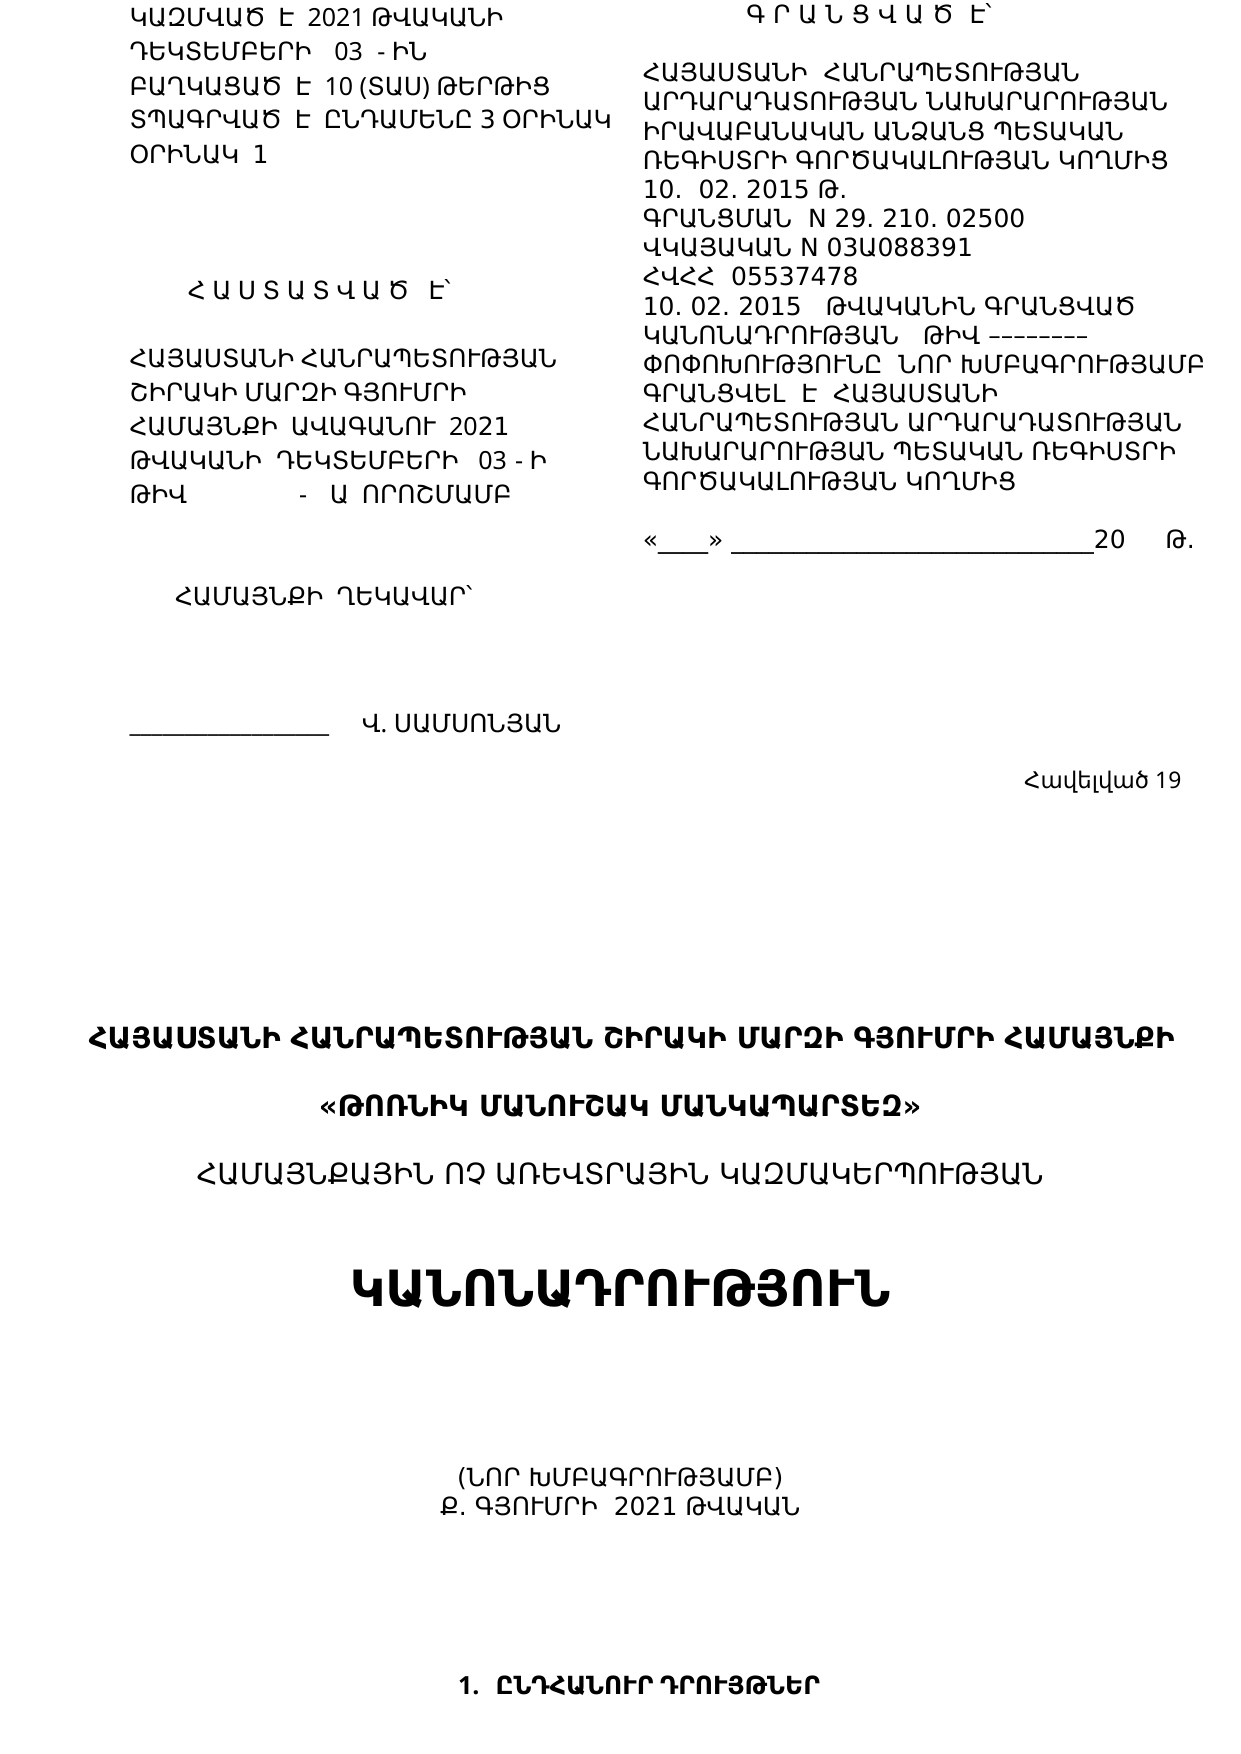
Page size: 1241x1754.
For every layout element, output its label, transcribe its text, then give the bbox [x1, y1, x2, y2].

text ՀԱՄԱՅՆՔԱՅԻՆ ՈՉ ԱՌԵՎՏՐԱՅԻՆ ԿԱԶՄԱԿԵՐՊՈՒԹՅԱՆ [118, 1158, 1122, 1192]
text ԿԱՆՈՆԱԴՐՈՒԹՅՈՒՆ [118, 1259, 1122, 1318]
table_header Գ Ր Ա Ն Ց Վ Ա Ծ Է՝ ՀԱՅԱՍՏԱՆԻ ՀԱՆՐԱՊԵՏՈՒԹՅԱՆ ԱՐԴԱՐԱԴԱՏՈՒԹՅԱՆ ՆԱԽԱՐԱՐՈՒԹՅԱՆ ԻՐԱՎԱԲԱՆԱԿԱՆ ԱՆՁԱՆՑ ՊԵՏԱԿԱՆ ՌԵԳԻՍՏՐԻ ԳՈՐԾԱԿԱԼՈՒԹՅԱՆ ԿՈՂՄԻՑ 10. 02. 2015 Թ. ԳՐԱՆՑՄԱՆ N 29. 210. 02500 ՎԿԱՅԱԿԱՆ N 03Ա088391 ՀՎՀՀ 05537478 10. 02. 2015 ԹՎԱԿԱՆԻՆ ԳՐԱՆՑՎԱԾ ԿԱՆՈՆԱԴՐՈՒԹՅԱՆ ԹԻՎ ––––––––ՓՈՓՈԽՈՒԹՅՈՒՆԸ ՆՈՐ ԽՄԲԱԳՐՈՒԹՅԱՄԲ ԳՐԱՆՑՎԵԼ Է ՀԱՅԱՍՏԱՆԻ ՀԱՆՐԱՊԵՏՈՒԹՅԱՆ ԱՐԴԱՐԱԴԱՏՈՒԹՅԱՆ ՆԱԽԱՐԱՐՈՒԹՅԱՆ ՊԵՏԱԿԱՆ ՌԵԳԻՍՏՐԻ ԳՈՐԾԱԿԱԼՈՒԹՅԱՆ ԿՈՂՄԻՑ «____» _____________________________20 Թ. [631, 0, 1237, 739]
text ՀԱՅԱՍՏԱՆԻ ՀԱՆՐԱՊԵՏՈՒԹՅԱՆ ՇԻՐԱԿԻ ՄԱՐԶԻ ԳՅՈՒՄՐԻ ՀԱՄԱՅՆՔԻ [88, 1022, 1181, 1056]
list ԸՆԴՀԱՆՈՒՐ ԴՐՈՒՅԹՆԵՐ [156, 1667, 1122, 1702]
text (ՆՈՐ ԽՄԲԱԳՐՈՒԹՅԱՄԲ) [118, 1463, 1122, 1492]
table_header ԿԱԶՄՎԱԾ Է 2021 ԹՎԱԿԱՆԻ ԴԵԿՏԵՄԲԵՐԻ 03 - ԻՆ ԲԱՂԿԱՑԱԾ Է 10 (ՏԱՍ) ԹԵՐԹԻՑ ՏՊԱԳՐՎԱԾ Է ԸՆԴԱՄԵՆԸ 3 ՕՐԻՆԱԿ ՕՐԻՆԱԿ 1 Հ Ա Ս Տ Ա Տ Վ Ա Ծ Է՝ ՀԱՅԱՍՏԱՆԻ ՀԱՆՐԱՊԵՏՈՒԹՅԱՆ ՇԻՐԱԿԻ ՄԱՐԶԻ ԳՅՈՒՄՐԻ ՀԱՄԱՅՆՔԻ ԱՎԱԳԱՆՈՒ 2021 ԹՎԱԿԱՆԻ ԴԵԿՏԵՄԲԵՐԻ 03 - Ի ԹԻՎ - Ա ՈՐՈՇՄԱՄԲ ՀԱՄԱՅՆՔԻ ՂԵԿԱՎԱՐ՝ __________________ Վ. ՍԱՄՍՈՆՅԱՆ [118, 0, 631, 739]
text Հավելված 19 [88, 764, 1181, 795]
text Ք. ԳՅՈՒՄՐԻ 2021 ԹՎԱԿԱՆ [118, 1492, 1122, 1522]
text «ԹՈՌՆԻԿ ՄԱՆՈՒՇԱԿ ՄԱՆԿԱՊԱՐՏԵԶ» [118, 1090, 1122, 1124]
